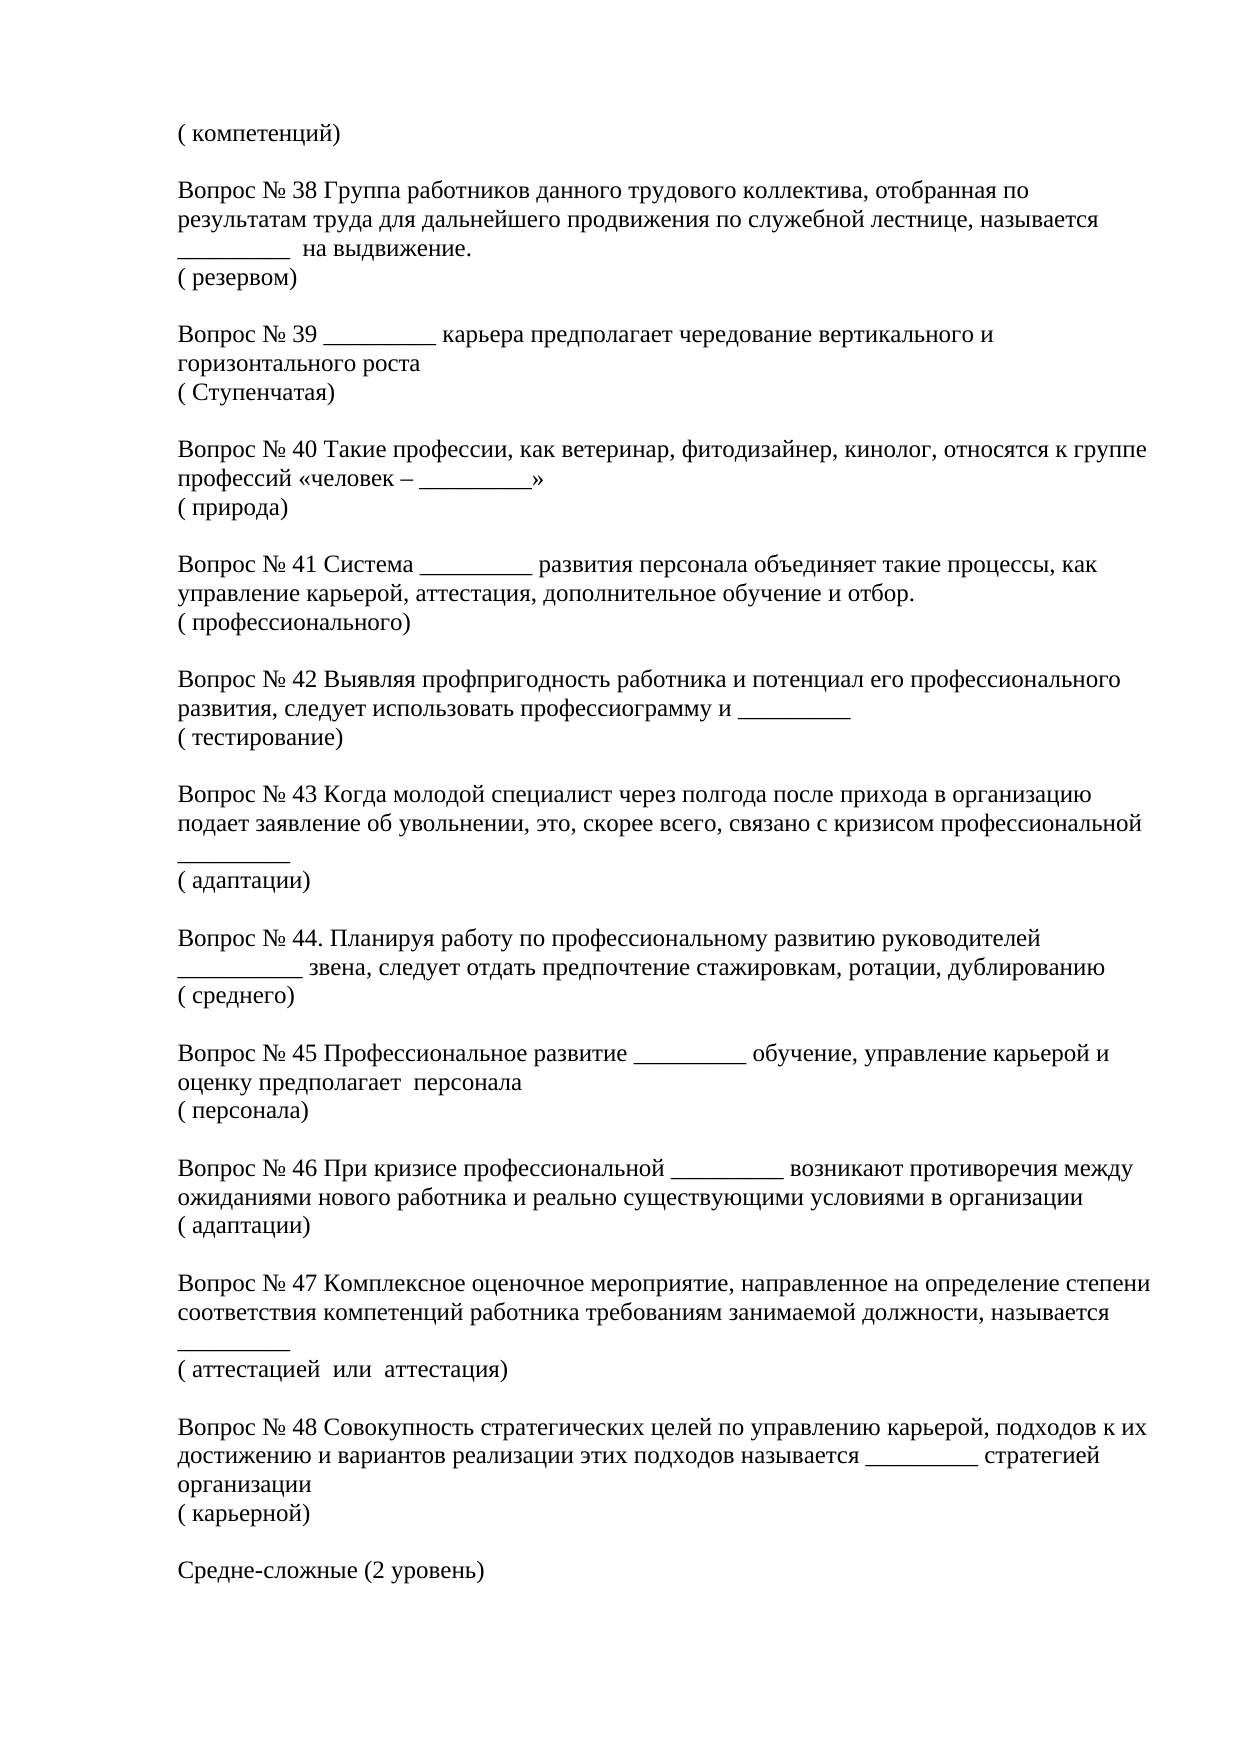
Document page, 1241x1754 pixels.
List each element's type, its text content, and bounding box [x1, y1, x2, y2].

text Вопрос № 41 Система _________ развития персонала объединяет такие процессы, как управление карьерой, аттестация, дополнительное обучение и отбор. [177, 549, 1152, 607]
text ( резервом) [177, 262, 1152, 291]
text ( профессионального) [177, 607, 1152, 636]
text ( карьерной) [177, 1498, 1152, 1527]
text ( среднего) [177, 981, 1152, 1009]
text Вопрос № 45 Профессиональное развитие _________ обучение, управление карьерой и оценку предполагает персонала [177, 1038, 1152, 1096]
text ( Ступенчатая) [177, 377, 1152, 406]
text Средне-сложные (2 уровень) [177, 1556, 1152, 1584]
text Вопрос № 48 Совокупность стратегических целей по управлению карьерой, подходов к их достижению и вариантов реализации этих подходов называется _________ стратегией организации [177, 1412, 1152, 1498]
text ( адаптации) [177, 1211, 1152, 1239]
text Вопрос № 39 _________ карьера предполагает чередование вертикального и горизонтального роста [177, 319, 1152, 377]
text ( аттестацией или аттестация) [177, 1354, 1152, 1383]
text ( тестирование) [177, 722, 1152, 751]
text Вопрос № 42 Выявляя профпригодность работника и потенциал его профессионального развития, следует использовать профессиограмму и _________ [177, 664, 1152, 722]
text ( природа) [177, 492, 1152, 521]
text Вопрос № 40 Такие профессии, как ветеринар, фитодизайнер, кинолог, относятся к группе профессий «человек – _________» [177, 434, 1152, 492]
text ( персонала) [177, 1096, 1152, 1124]
text ( компетенций) [177, 118, 1152, 147]
text Вопрос № 43 Когда молодой специалист через полгода после прихода в организацию подает заявление об увольнении, это, скорее всего, связано с кризисом профессиональной _________ [177, 779, 1152, 866]
text Вопрос № 38 Группа работников данного трудового коллектива, отобранная по результатам труда для дальнейшего продвижения по служебной лестнице, называется _________ на выдвижение. [177, 176, 1152, 262]
text Вопрос № 47 Комплексное оценочное мероприятие, направленное на определение степени соответствия компетенций работника требованиям занимаемой должности, называется _________ [177, 1268, 1152, 1354]
text Вопрос № 46 При кризисе профессиональной _________ возникают противоречия между ожиданиями нового работника и реально существующими условиями в организации [177, 1153, 1152, 1211]
text ( адаптации) [177, 866, 1152, 894]
text Вопрос № 44. Планируя работу по профессиональному развитию руководителей __________ звена, следует отдать предпочтение стажировкам, ротации, дублированию [177, 923, 1152, 981]
